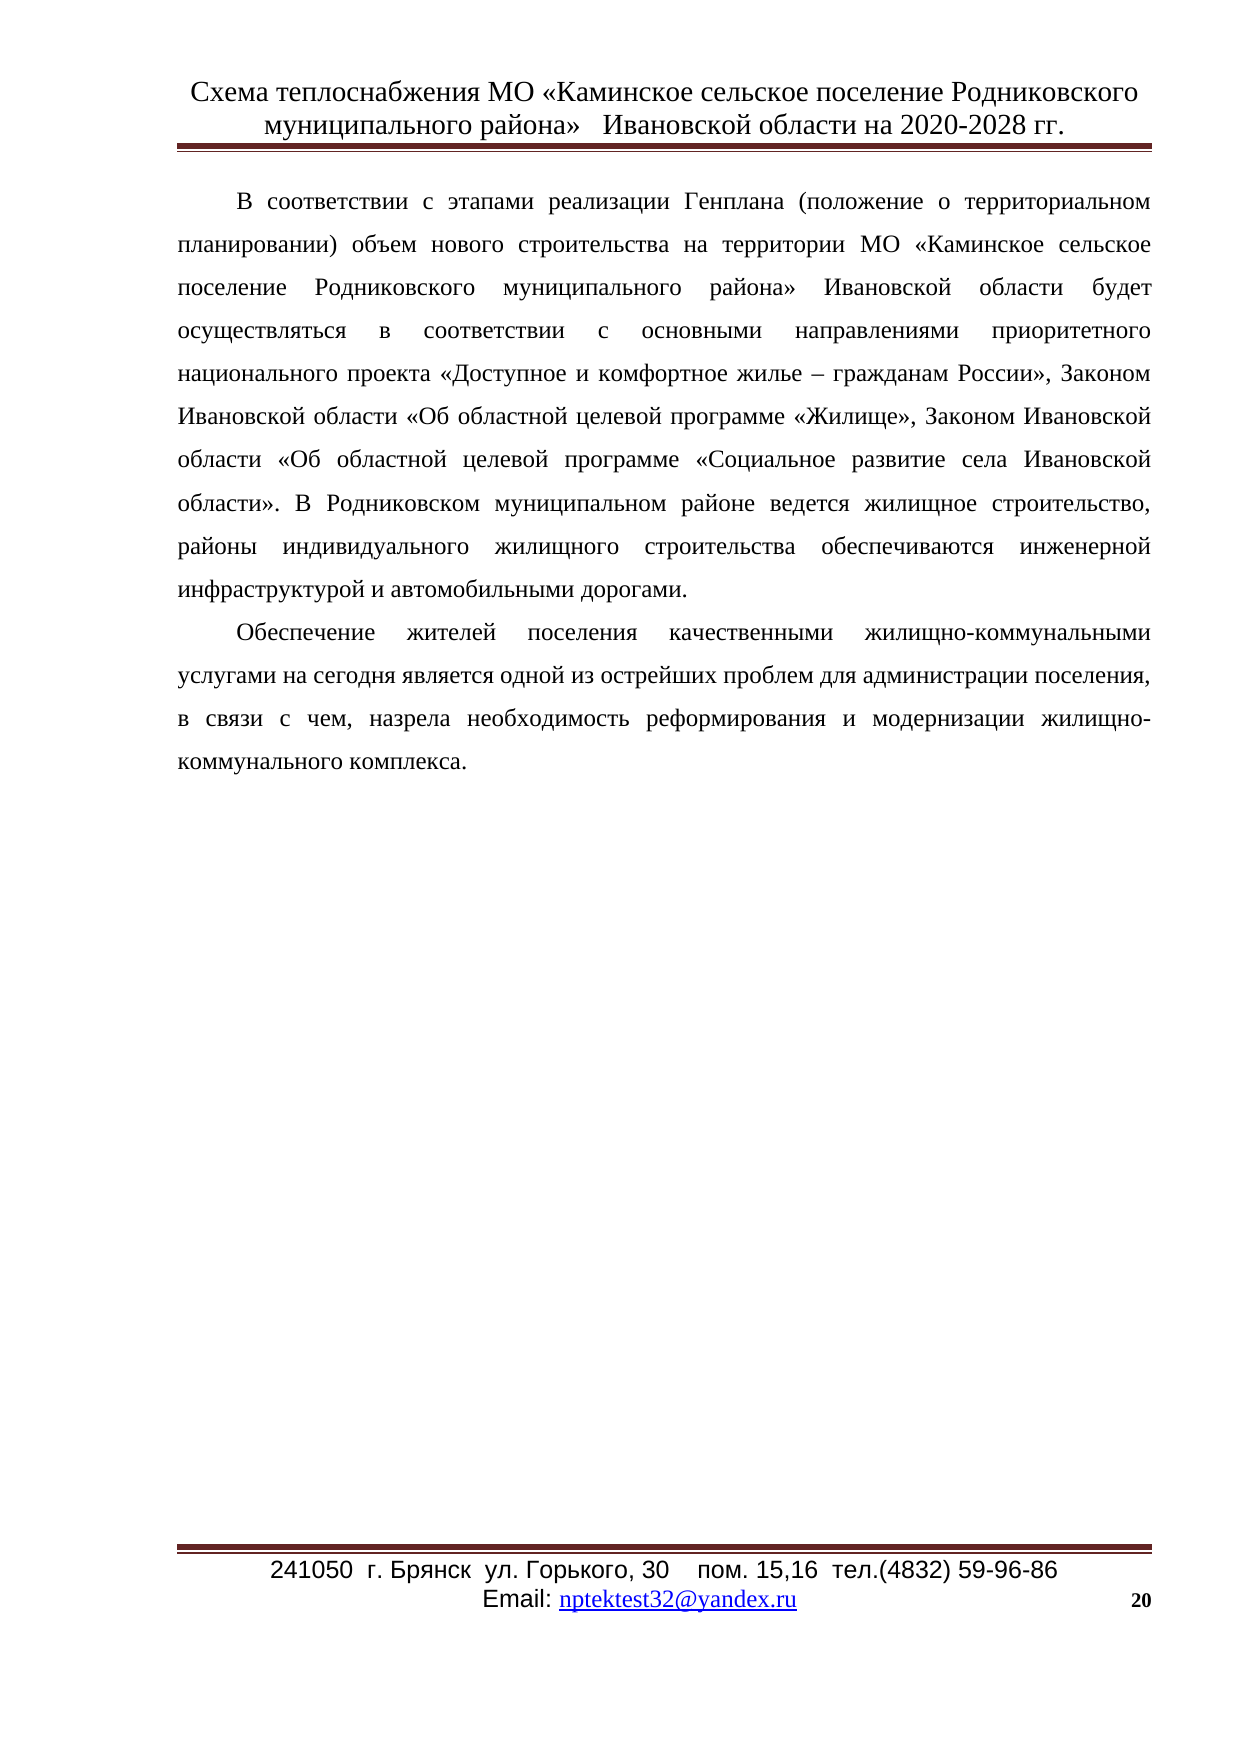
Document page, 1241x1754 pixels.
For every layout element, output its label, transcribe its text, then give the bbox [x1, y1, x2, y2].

text В соответствии с этапами реализации Генплана (положение о территориальном планировании) объем нового строительства на территории МО «Каминское сельское поселение Родниковского муниципального района» Ивановской области будет осуществляться в соответствии с основными направлениями приоритетного национального проекта «Доступное и комфортное жилье – гражданам России», Законом Ивановской области «Об областной целевой программе «Жилище», Законом Ивановской области «Об областной целевой программе «Социальное развитие села Ивановской области». В Родниковском муниципальном районе ведется жилищное строительство, районы индивидуального жилищного строительства обеспечиваются инженерной инфраструктурой и автомобильными дорогами. [177, 186, 1152, 603]
text Обеспечение жителей поселения качественными жилищно-коммунальными услугами на сегодня является одной из острейших проблем для администрации поселения, в связи с чем, назрела необходимость реформирования и модернизации жилищно-коммунального комплекса. [177, 617, 1152, 775]
